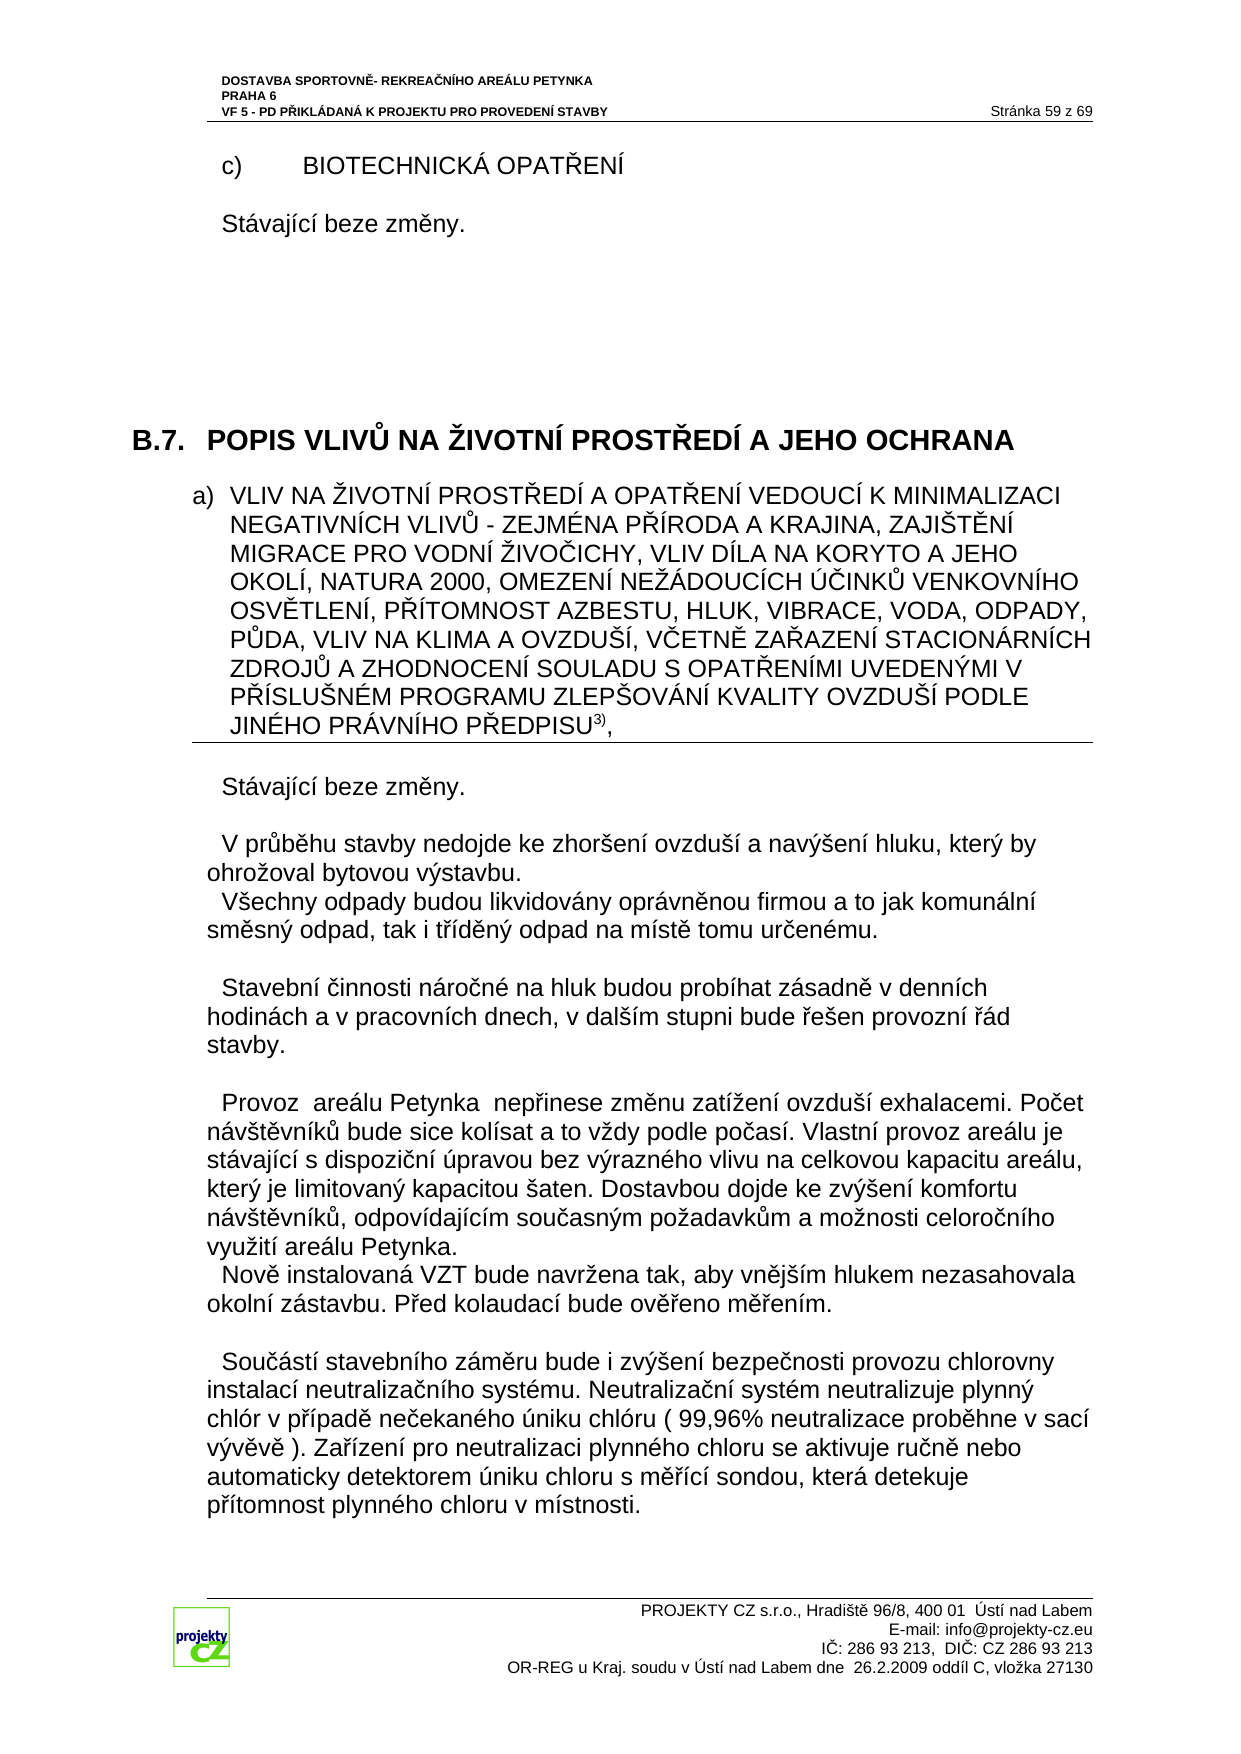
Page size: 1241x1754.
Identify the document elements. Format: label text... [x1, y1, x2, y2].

text V průběhu stavby nedojde ke zhoršení ovzduší a navýšení hluku, který by ohrožoval bytovou výstavbu. [207, 829, 1093, 887]
text Stávající beze změny. [207, 209, 1093, 237]
text c) BIOTECHNICKÁ OPATŘENÍ [207, 151, 1093, 180]
subtitle VLIV NA ŽIVOTNÍ PROSTŘEDÍ A OPATŘENÍ VEDOUCÍ K MINIMALIZACI NEGATIVNÍCH VLIVŮ - ZEJMÉNA PŘÍRODA A KRAJINA, ZAJIŠTĚNÍ MIGRACE PRO VODNÍ ŽIVOČICHY, VLIV DÍLA NA KORYTO A JEHO OKOLÍ, NATURA 2000, OMEZENÍ NEŽÁDOUCÍCH ÚČINKŮ VENKOVNÍHO OSVĚTLENÍ, PŘÍTOMNOST AZBESTU, HLUK, VIBRACE, VODA, ODPADY, PŮDA, VLIV NA KLIMA A OVZDUŠÍ, VČETNĚ ZAŘAZENÍ STACIONÁRNÍCH ZDROJŮ A ZHODNOCENÍ SOULADU S OPATŘENÍMI UVEDENÝMI V PŘÍSLUŠNÉM PROGRAMU ZLEPŠOVÁNÍ KVALITY OVZDUŠÍ PODLE JINÉHO PRÁVNÍHO PŘEDPISU3), [192, 481, 1093, 742]
picture [170, 1605, 233, 1670]
text Provoz areálu Petynka nepřinese změnu zatížení ovzduší exhalacemi. Počet návštěvníků bude sice kolísat a to vždy podle počasí. Vlastní provoz areálu je stávající s dispoziční úpravou bez výrazného vlivu na celkovou kapacitu areálu, který je limitovaný kapacitou šaten. Dostavbou dojde ke zvýšení komfortu návštěvníků, odpovídajícím současným požadavkům a možnosti celoročního využití areálu Petynka. [207, 1088, 1093, 1260]
text Všechny odpady budou likvidovány oprávněnou firmou a to jak komunální směsný odpad, tak i tříděný odpad na místě tomu určenému. [207, 887, 1093, 944]
text Stavební činnosti náročné na hluk budou probíhat zásadně v denních hodinách a v pracovních dnech, v dalším stupni bude řešen provozní řád stavby. [207, 973, 1093, 1059]
subtitle Popis vlivů na životní prostředí a jeho ochrana [132, 422, 1093, 456]
text Stávající beze změny. [207, 772, 1093, 800]
text Součástí stavebního záměru bude i zvýšení bezpečnosti provozu chlorovny instalací neutralizačního systému. Neutralizační systém neutralizuje plynný chlór v případě nečekaného úniku chlóru ( 99,96% neutralizace proběhne v sací vývěvě ). Zařízení pro neutralizaci plynného chloru se aktivuje ručně nebo automaticky detektorem úniku chloru s měřící sondou, která detekuje přítomnost plynného chloru v místnosti. [207, 1347, 1093, 1519]
text Nově instalovaná VZT bude navržena tak, aby vnějším hlukem nezasahovala okolní zástavbu. Před kolaudací bude ověřeno měřením. [207, 1260, 1093, 1318]
